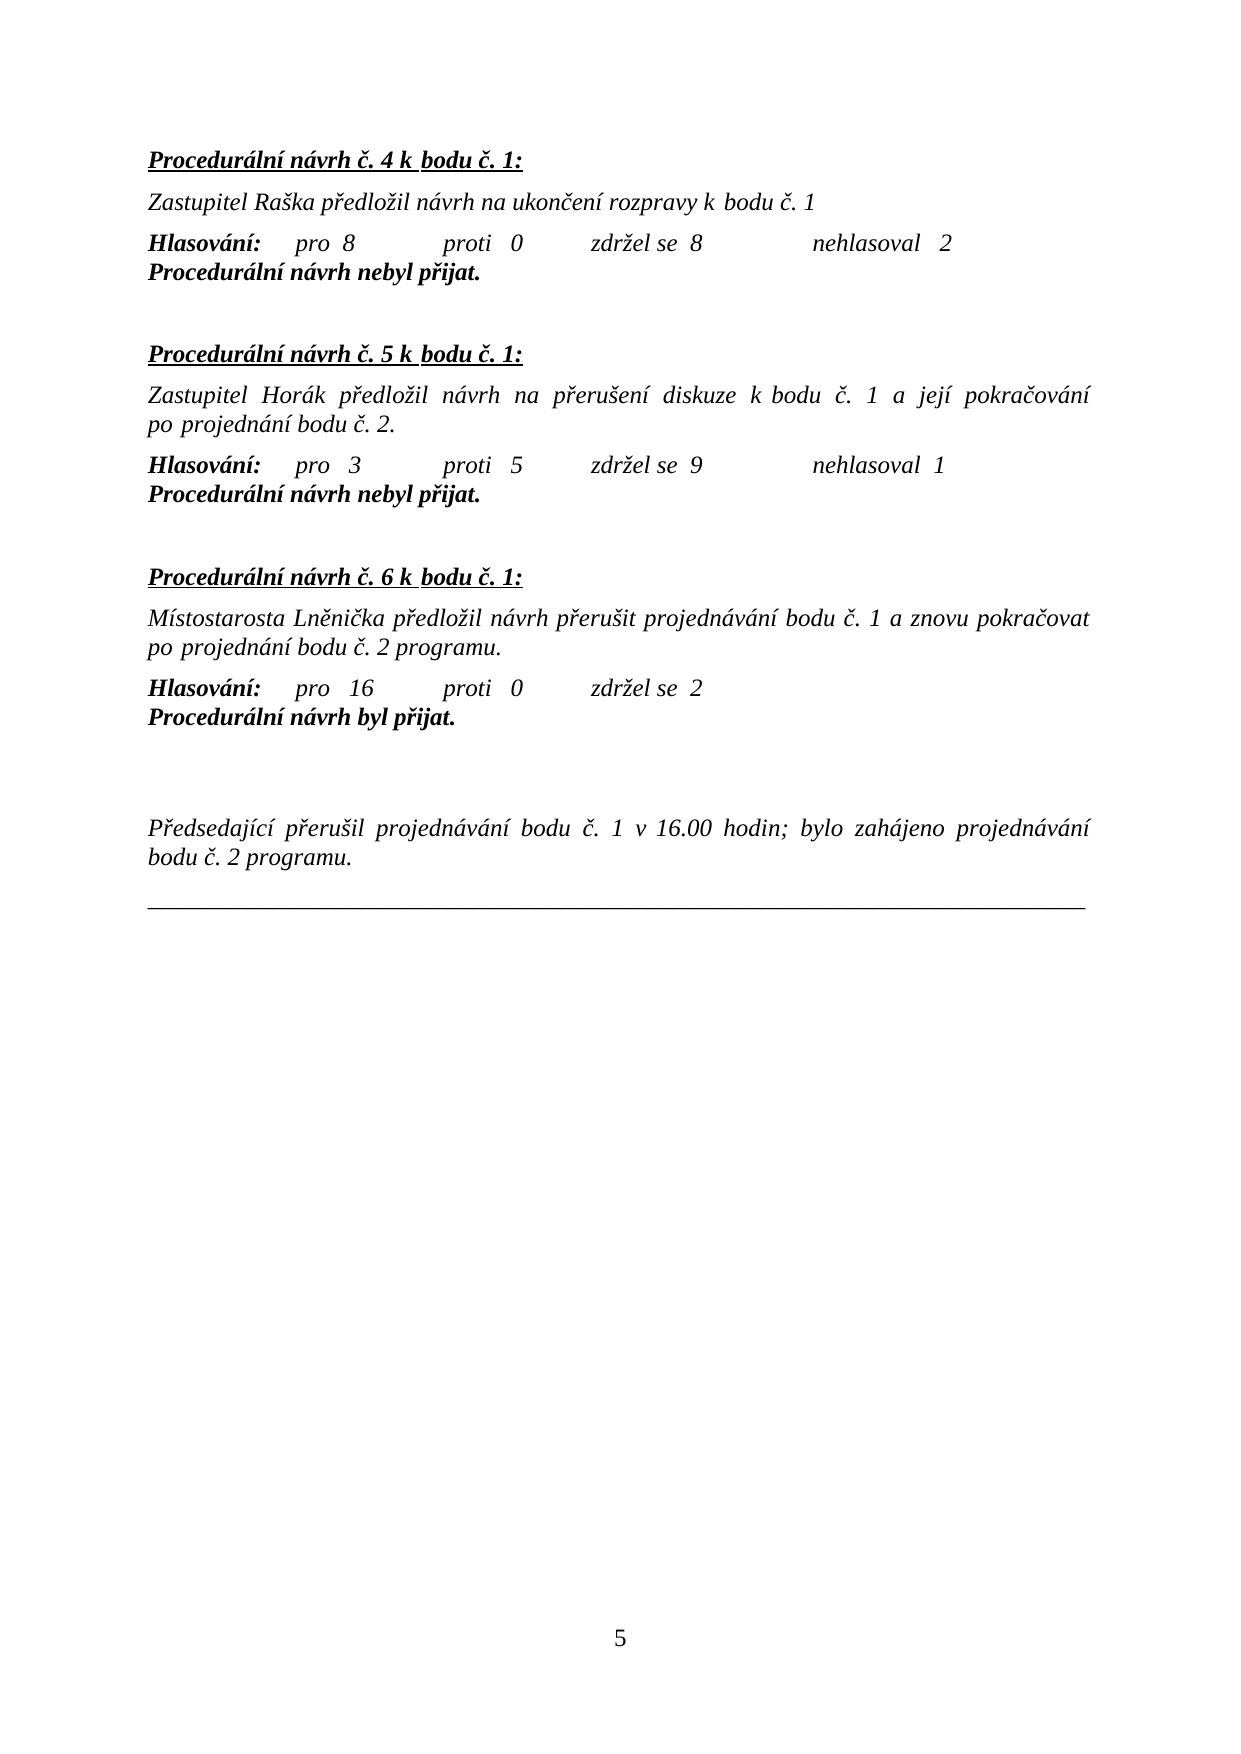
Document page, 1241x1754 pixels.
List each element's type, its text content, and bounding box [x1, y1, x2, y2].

text Předsedající přerušil projednávání bodu č. 1 v 16.00 hodin; bylo zahájeno projednávání bodu č. 2 programu. [148, 813, 1093, 870]
text Zastupitel Raška předložil návrh na ukončení rozpravy k bodu č. 1 [148, 187, 1093, 215]
text Hlasování: pro 3 proti 5 zdržel se 9 nehlasoval 1 [148, 450, 1093, 479]
text Procedurální návrh nebyl přijat. [148, 479, 1093, 508]
text Procedurální návrh č. 5 k bodu č. 1: [148, 339, 1093, 368]
text Zastupitel Horák předložil návrh na přerušení diskuze k bodu č. 1 a její pokračování po projednání bodu č. 2. [148, 380, 1093, 438]
text Místostarosta Lněnička předložil návrh přerušit projednávání bodu č. 1 a znovu pokračovat po projednání bodu č. 2 programu. [148, 603, 1093, 660]
text Hlasování: pro 16 proti 0 zdržel se 2 [148, 673, 1093, 702]
text Procedurální návrh č. 4 k bodu č. 1: [148, 145, 1093, 174]
text Hlasování: pro 8 proti 0 zdržel se 8 nehlasoval 2 [148, 228, 1093, 257]
text Procedurální návrh nebyl přijat. [148, 257, 1093, 285]
text Procedurální návrh byl přijat. [148, 702, 1093, 730]
text Procedurální návrh č. 6 k bodu č. 1: [148, 562, 1093, 590]
text ___________________________________________________________________________ [148, 883, 1093, 912]
